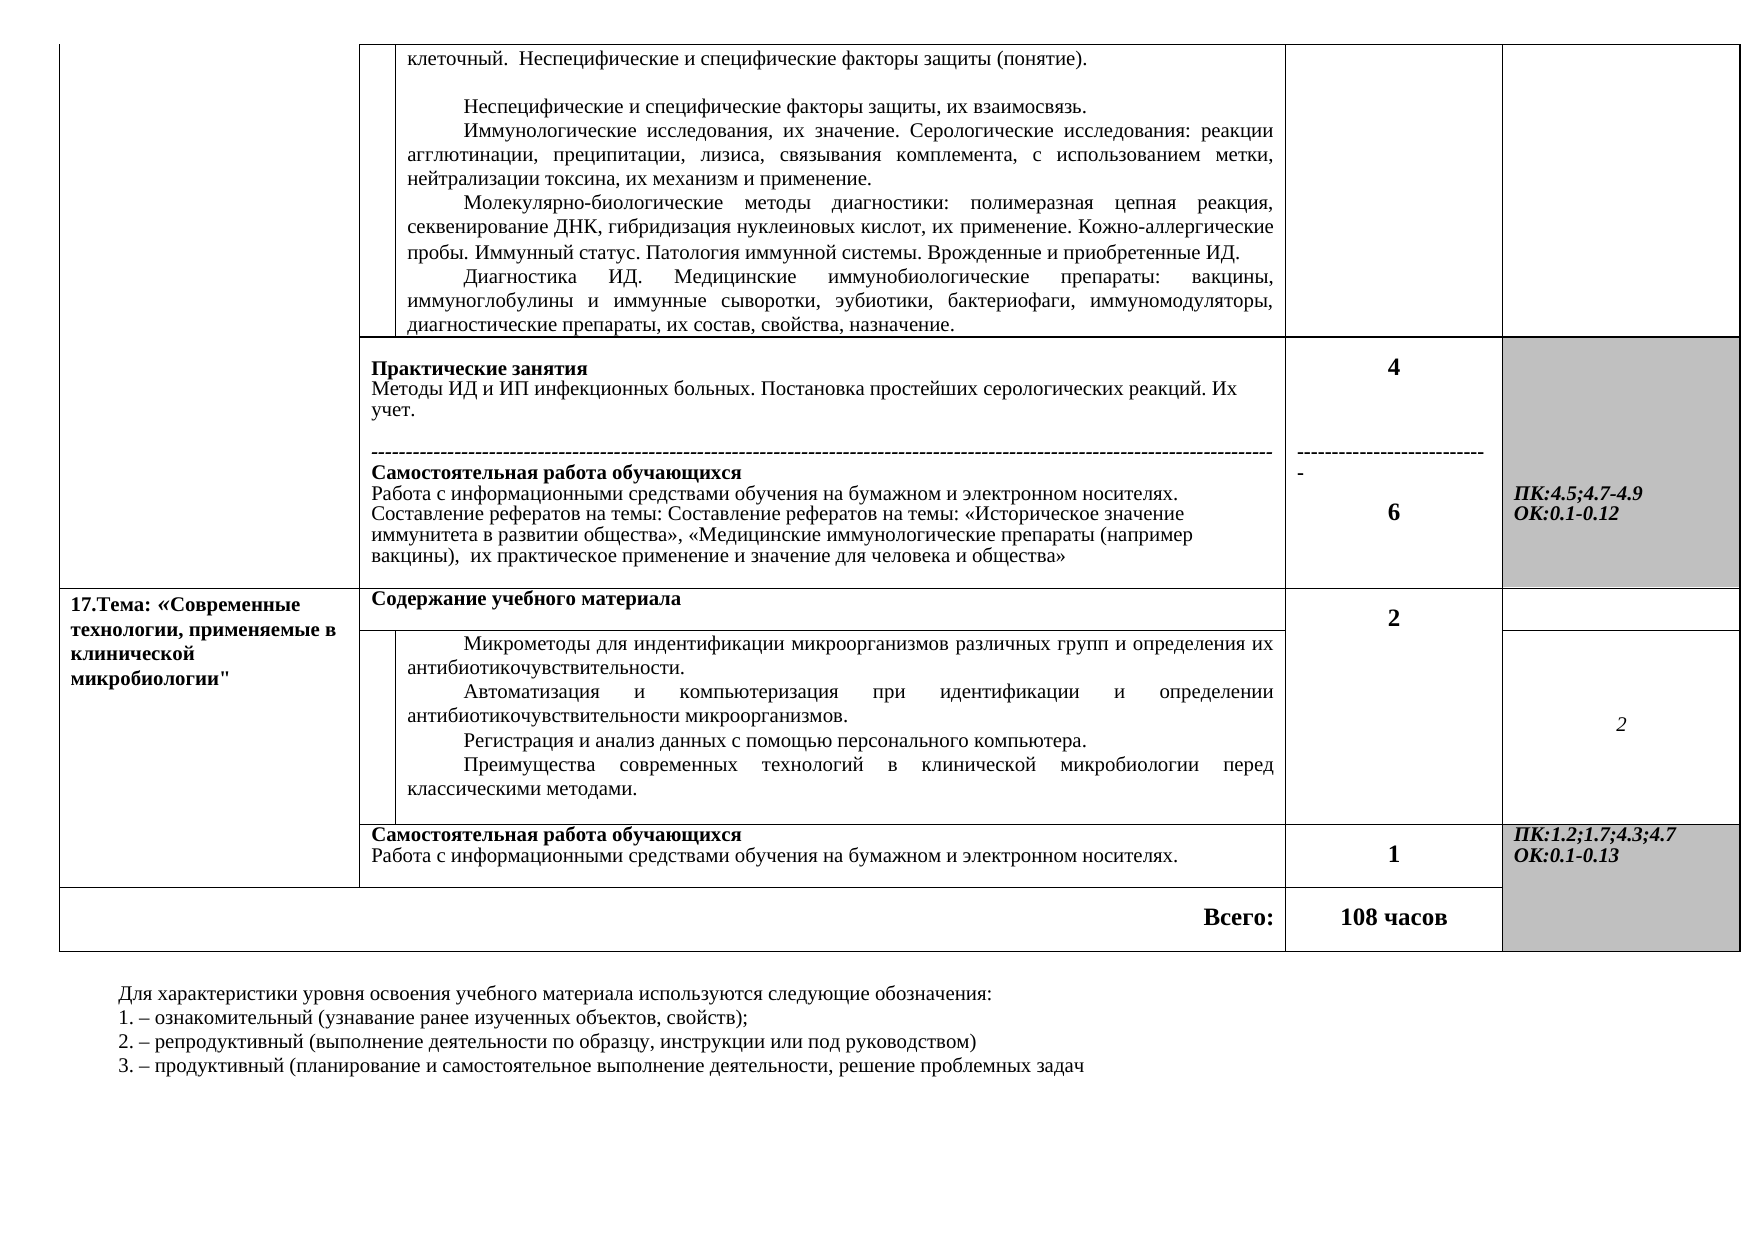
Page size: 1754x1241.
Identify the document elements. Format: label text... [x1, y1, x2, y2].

table_cell 4 ---------------------------- 6 [1286, 338, 1502, 587]
table_cell Микрометоды для индентификации микроорганизмов различных групп и определения их антибиотикочувствительности. Автоматизация и компьютеризация при идентификации и определении антибиотикочувствительности микроорганизмов. Регистрация и анализ данных с помощью персонального компьютера. Преимущества современных технологий в клинической микробиологии перед классическими методами. [396, 631, 1285, 824]
table_cell Самостоятельная работа обучающихся Работа с информационными средствами обучения на бумажном и электронном носителях. [360, 825, 1285, 887]
table_cell ПК:4.5;4.7-4.9 ОК:0.1-0.12 [1503, 338, 1739, 587]
table_cell ПК:1.2;1.7;4.3;4.7 ОК:0.1-0.13 [1503, 825, 1739, 951]
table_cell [396, 45, 1285, 336]
table_cell [1503, 589, 1739, 630]
table_cell [360, 631, 395, 824]
text 1. – ознакомительный (узнавание ранее изученных объектов, свойств); [118, 1005, 1636, 1029]
table_cell 17.Тема: «Современные технологии, применяемые в клинической микробиологии" [60, 589, 359, 887]
text 3. – продуктивный (планирование и самостоятельное выполнение деятельности, решение проблемных задач [118, 1053, 1636, 1077]
table_cell 2 [1503, 631, 1739, 824]
table_cell Практические занятия Методы ИД и ИП инфекционных больных. Постановка простейших серологических реакций. Их учет. ---------------------------------------------------------------------------------------------------------------------------------- Самостоятельная работа обучающихся Работа с информационными средствами обучения на бумажном и электронном носителях. Составление рефератов на темы: Составление рефератов на темы: «Историческое значение иммунитета в развитии общества», «Медицинские иммунологические препараты (например вакцины), их практическое применение и значение для человека и общества» [360, 338, 1285, 587]
table_cell 1 [1286, 825, 1502, 887]
text Для характеристики уровня освоения учебного материала используются следующие обозначения: [118, 981, 1636, 1005]
table_cell 2 [1286, 589, 1502, 824]
table_cell [360, 45, 395, 336]
table_cell 1 [1503, 45, 1739, 336]
text 2. – репродуктивный (выполнение деятельности по образцу, инструкции или под руководством) [118, 1029, 1636, 1053]
table_cell Содержание учебного материала [360, 589, 1285, 630]
table_cell Всего: [60, 888, 1285, 951]
table_cell 108 часов [1286, 888, 1502, 951]
